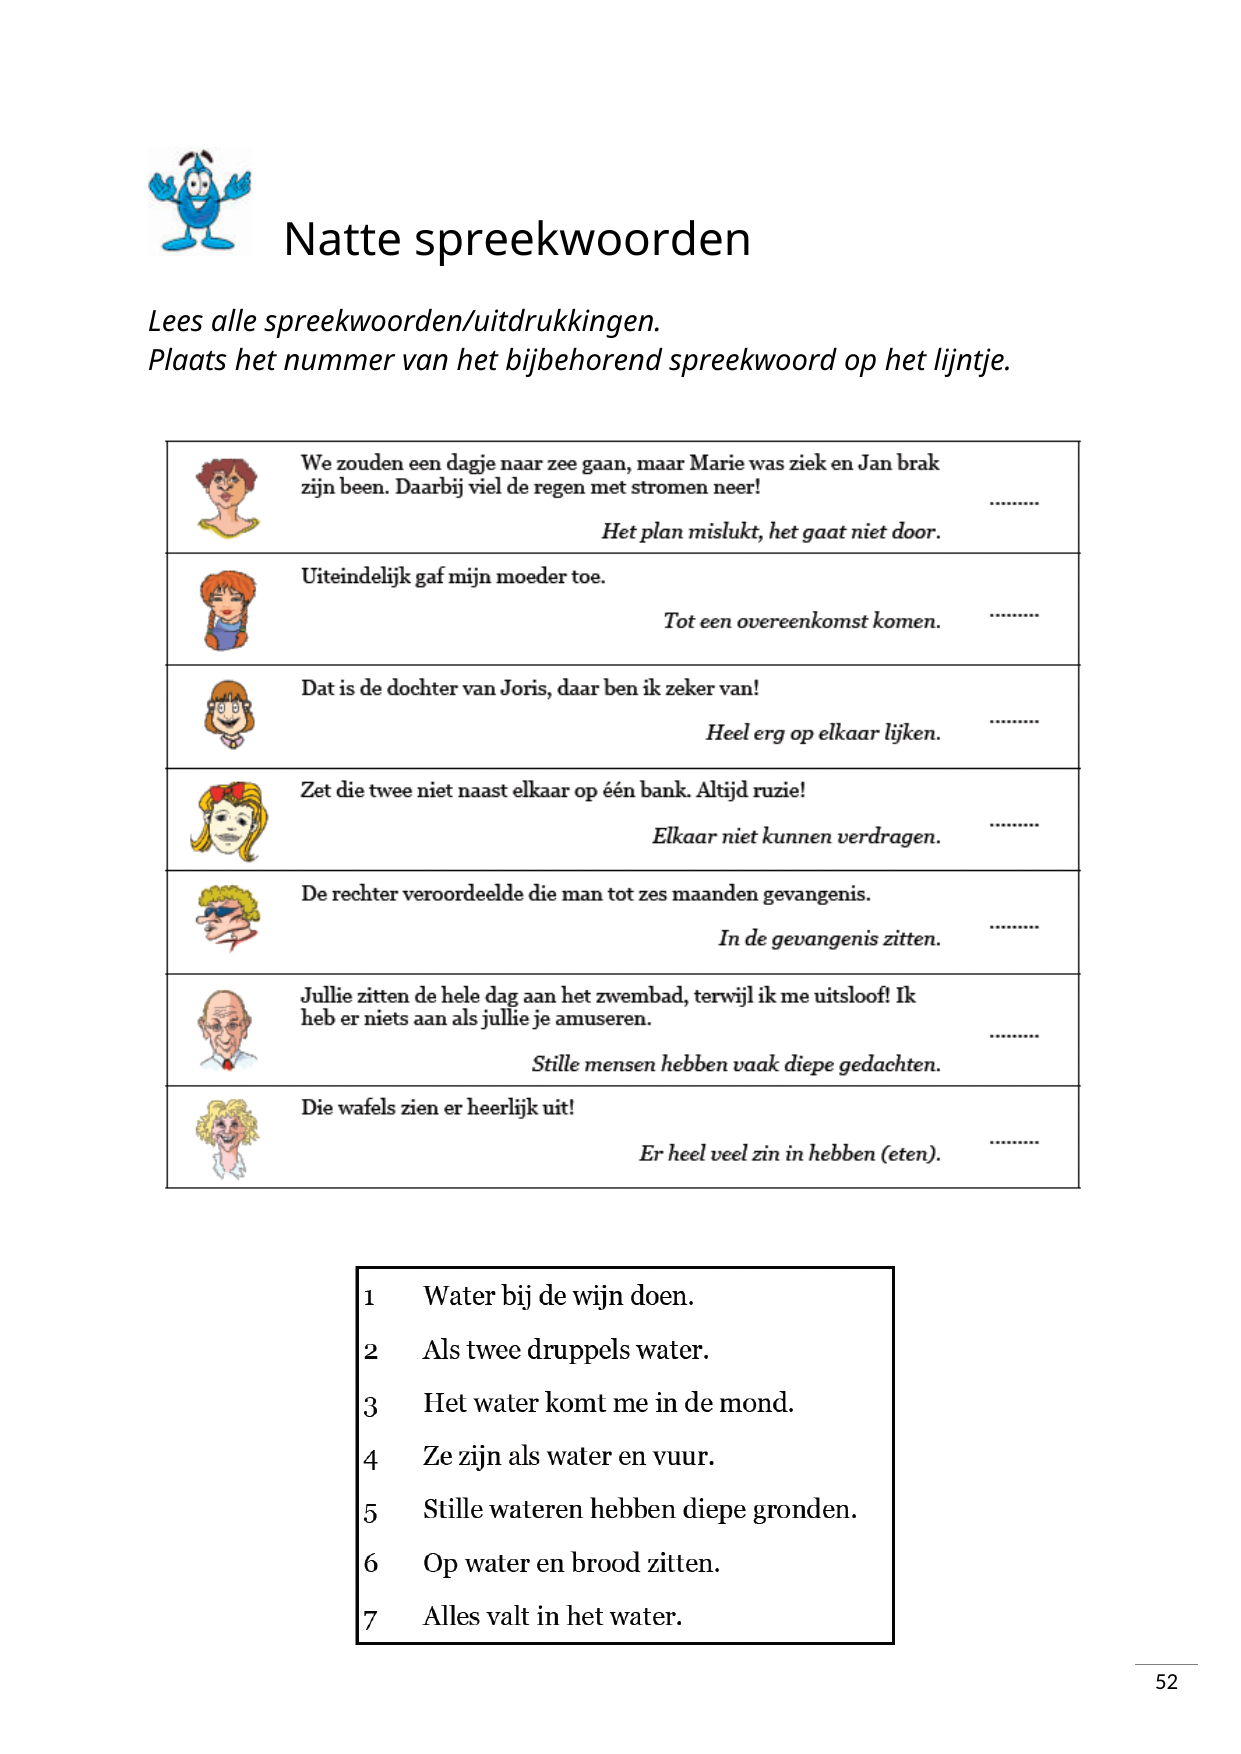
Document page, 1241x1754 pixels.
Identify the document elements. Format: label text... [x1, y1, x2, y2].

picture [151, 431, 1095, 1207]
text Natte spreekwoorden [148, 148, 1093, 268]
picture [337, 1256, 909, 1663]
text Lees alle spreekwoorden/uitdrukkingen. Plaats het nummer van het bijbehorend spreekwoord op het lijntje. [148, 300, 1093, 379]
